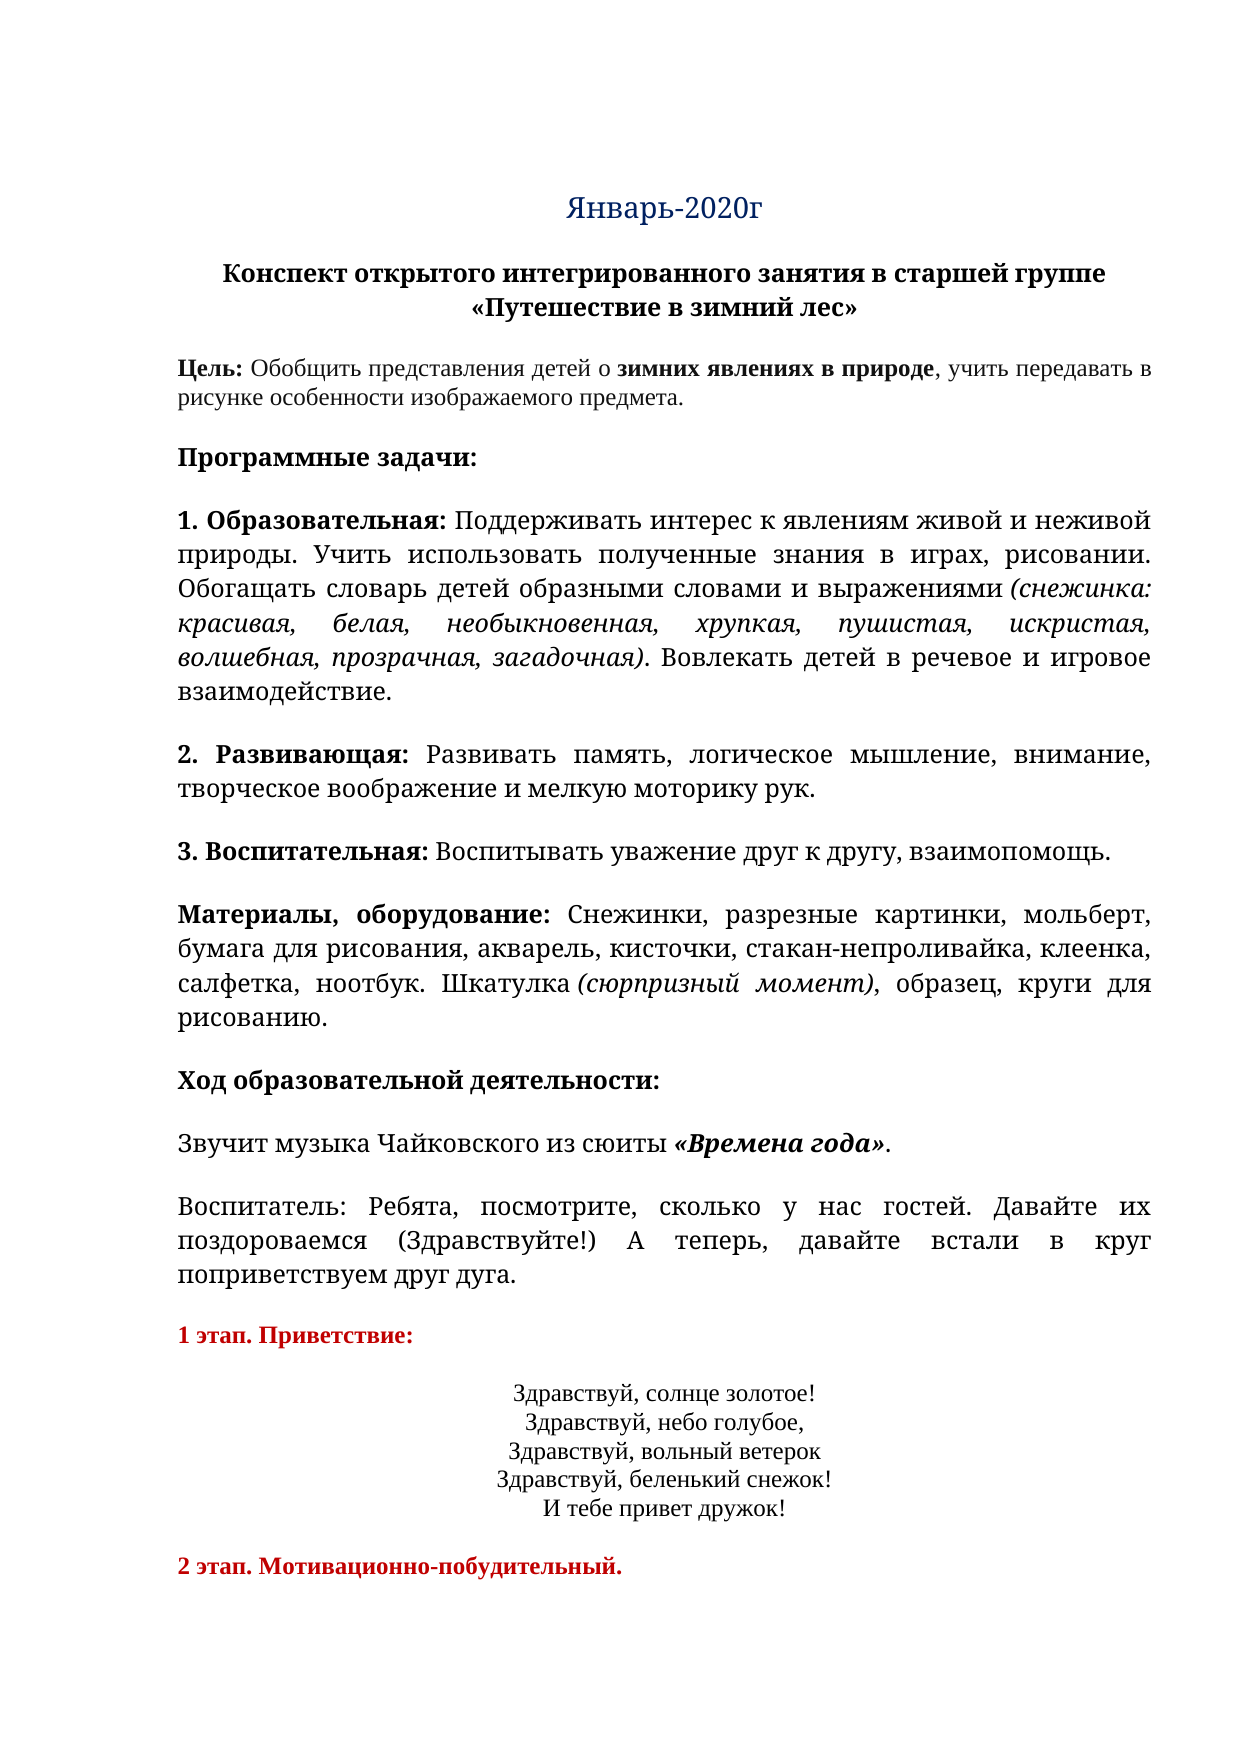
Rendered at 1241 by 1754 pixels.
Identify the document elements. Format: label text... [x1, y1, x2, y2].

text Здравствуй, беленький снежок! [177, 1464, 1152, 1493]
text Материалы, оборудование: Снежинки, разрезные картинки, мольберт, бумага для рисования, акварель, кисточки, стакан-непроливайка, клеенка, салфетка, ноотбук. Шкатулка (сюрпризный момент), образец, круги для рисованию. [177, 897, 1152, 1033]
text Ход образовательной деятельности: [177, 1062, 1152, 1097]
text И тебе привет дружок! [177, 1493, 1152, 1522]
text Здравствуй, солнце золотое! [177, 1378, 1152, 1407]
text 1 этап. Приветствие: [177, 1320, 1152, 1349]
text 2. Развивающая: Развивать память, логическое мышление, внимание, творческое воображение и мелкую моторику рук. [177, 737, 1152, 805]
text Цель: Обобщить представления детей о зимних явлениях в природе, учить передавать в рисунке особенности изображаемого предмета. [177, 353, 1152, 411]
text Здравствуй, небо голубое, [177, 1407, 1152, 1436]
text Конспект открытого интегрированного занятия в старшей группе «Путешествие в зимний лес» [177, 256, 1152, 324]
text 1. Образовательная: Поддерживать интерес к явлениям живой и неживой природы. Учить использовать полученные знания в играх, рисовании. Обогащать словарь детей образными словами и выражениями (снежинка: красивая, белая, необыкновенная, хрупкая, пушистая, искристая, волшебная, прозрачная, загадочная). Вовлекать детей в речевое и игровое взаимодействие. [177, 503, 1152, 707]
text Здравствуй, вольный ветерок [177, 1436, 1152, 1464]
text 2 этап. Мотивационно-побудительный. [177, 1551, 1152, 1580]
text Звучит музыка Чайковского из сюиты «Времена года». [177, 1126, 1152, 1160]
text Январь-2020г [177, 187, 1152, 227]
text Воспитатель: Ребята, посмотрите, сколько у нас гостей. Давайте их поздороваемся (Здравствуйте!) А теперь, давайте встали в круг поприветствуем друг дуга. [177, 1189, 1152, 1291]
text Программные задачи: [177, 440, 1152, 474]
text 3. Воспитательная: Воспитывать уважение друг к другу, взаимопомощь. [177, 834, 1152, 868]
